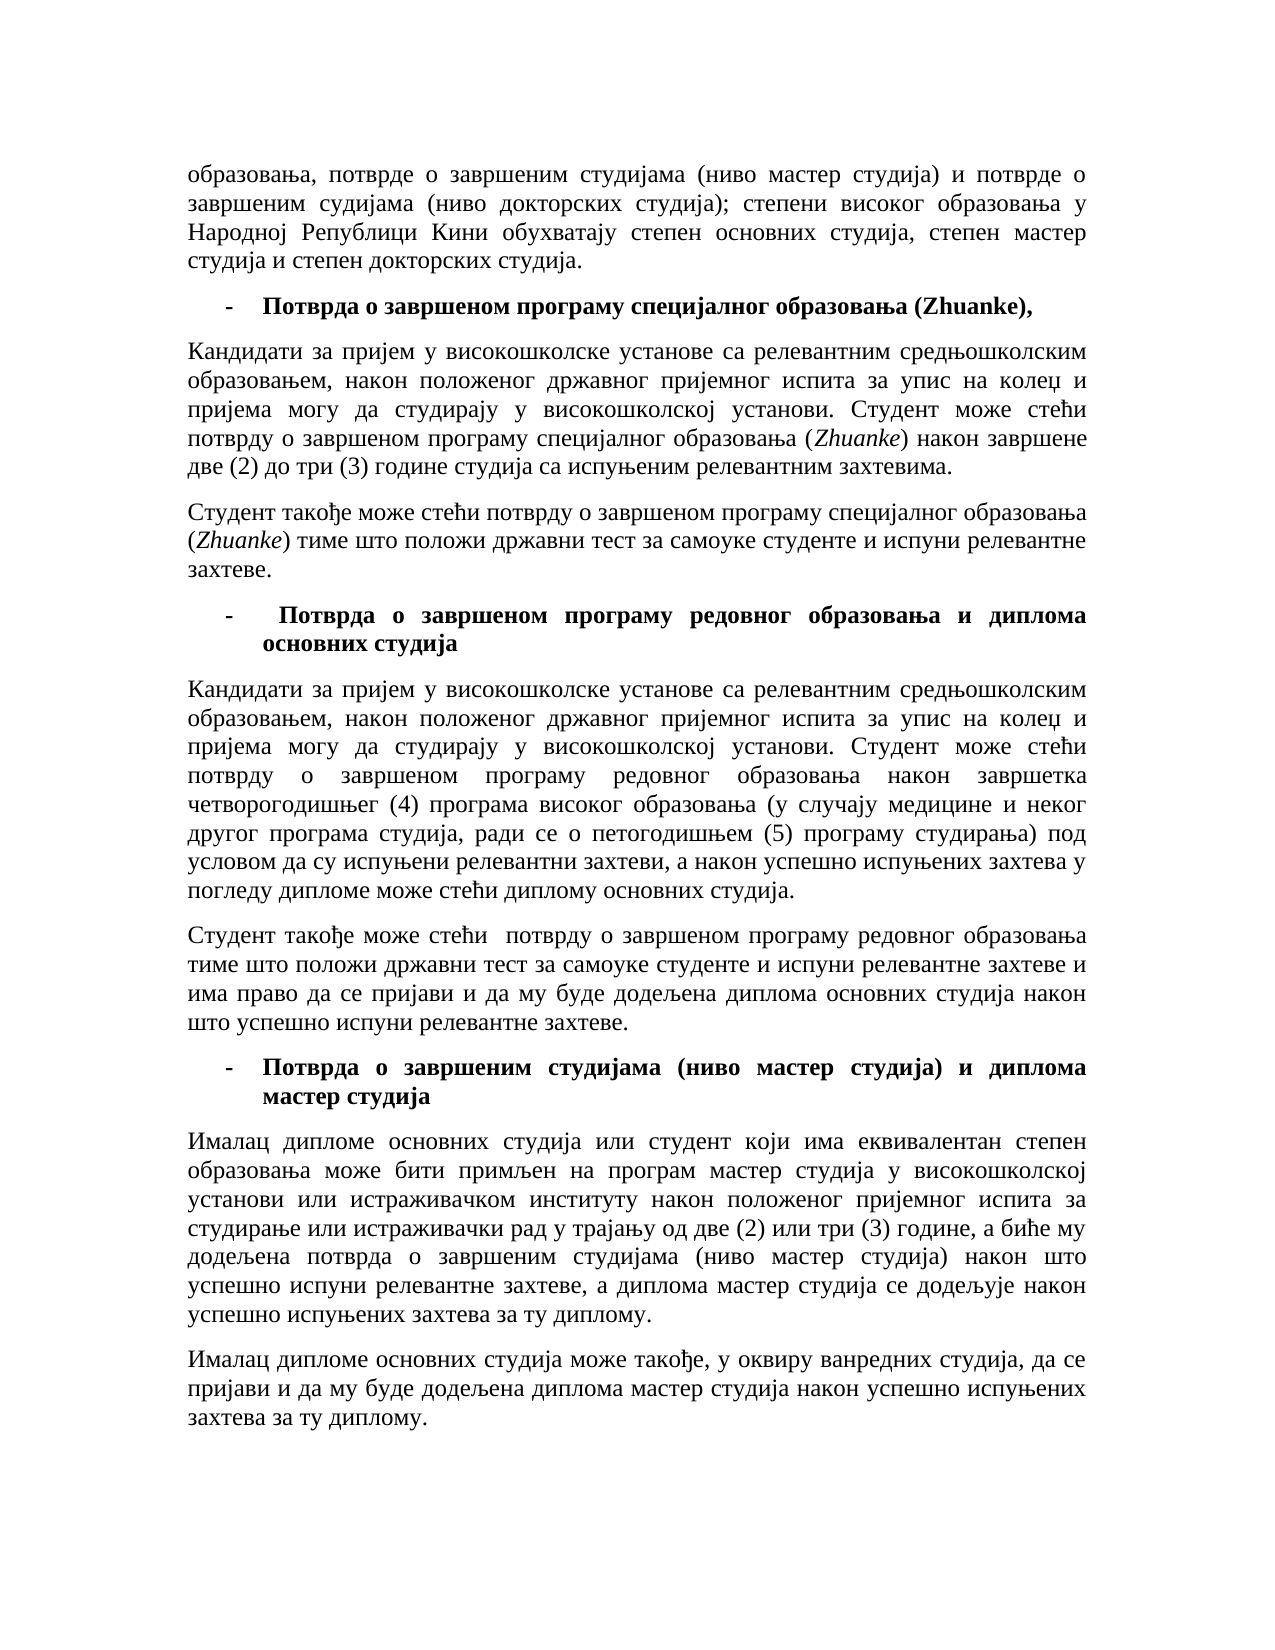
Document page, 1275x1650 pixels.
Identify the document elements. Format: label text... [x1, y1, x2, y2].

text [187, 159, 1087, 274]
list Потврда о завршеним студијама (ниво мастер студија) и диплома мастер студија [225, 1052, 1087, 1110]
list Потврда о завршеном програму специјалног образовања (Zhuanke), [225, 291, 1087, 320]
text Студент такође може стећи потврду о завршеном програму редовног образовања тиме што положи државни тест за самоуке студенте и испуни релевантне захтеве и има право да се пријави и да му буде додељена диплома основних студија након што успешно испуни релевантне захтеве. [187, 921, 1087, 1036]
text Студент такође може стећи потврду о завршеном програму специјалног образовања (Zhuanke) тиме што положи државни тест за самоуке студенте и испуни релевантне захтеве. [187, 497, 1087, 583]
text Ималац дипломе основних студија или студент који има еквивалентан степен образовања може бити примљен на програм мастер студија у високошколској установи или истраживачком институту након положеног пријемног испита за студирање или истраживачки рад у трајању од две (2) или три (3) године, а биће му додељена потврда о завршеним студијама (ниво мастер студија) након што успешно испуни релевантне захтеве, а диплома мастер студија се додељује након успешно испуњених захтева за ту диплому. [187, 1126, 1087, 1328]
text Ималац дипломе основних студија може такође, у оквиру ванредних студија, да се пријави и да му буде додељена диплома мастер студија након успешно испуњених захтева за ту диплому. [187, 1344, 1087, 1431]
list Потврда о завршеном програму редовног образовања и диплома основних студија [225, 600, 1087, 657]
text Кандидати за пријем у високошколске установе са релевантним средњошколским образовањем, након положеног државног пријемног испита за упис на колеџ и пријема могу да студирају у високошколској установи. Студент може стећи потврду о завршеном програму редовног образовања након завршетка четворогодишњег (4) програма високог образовања (у случају медицине и неког другог програма студија, ради се о петогодишњем (5) програму студирања) под условом да су испуњени релевантни захтеви, а након успешно испуњених захтева у погледу дипломе може стећи диплому основних студија. [187, 674, 1087, 904]
text Кандидати за пријем у високошколске установе са релевантним средњошколским образовањем, након положеног државног пријемног испита за упис на колеџ и пријема могу да студирају у високошколској установи. Студент може стећи потврду о завршеном програму специјалног образовања (Zhuanke) након завршене две (2) до три (3) године студија са испуњеним релевантним захтевима. [187, 336, 1087, 480]
